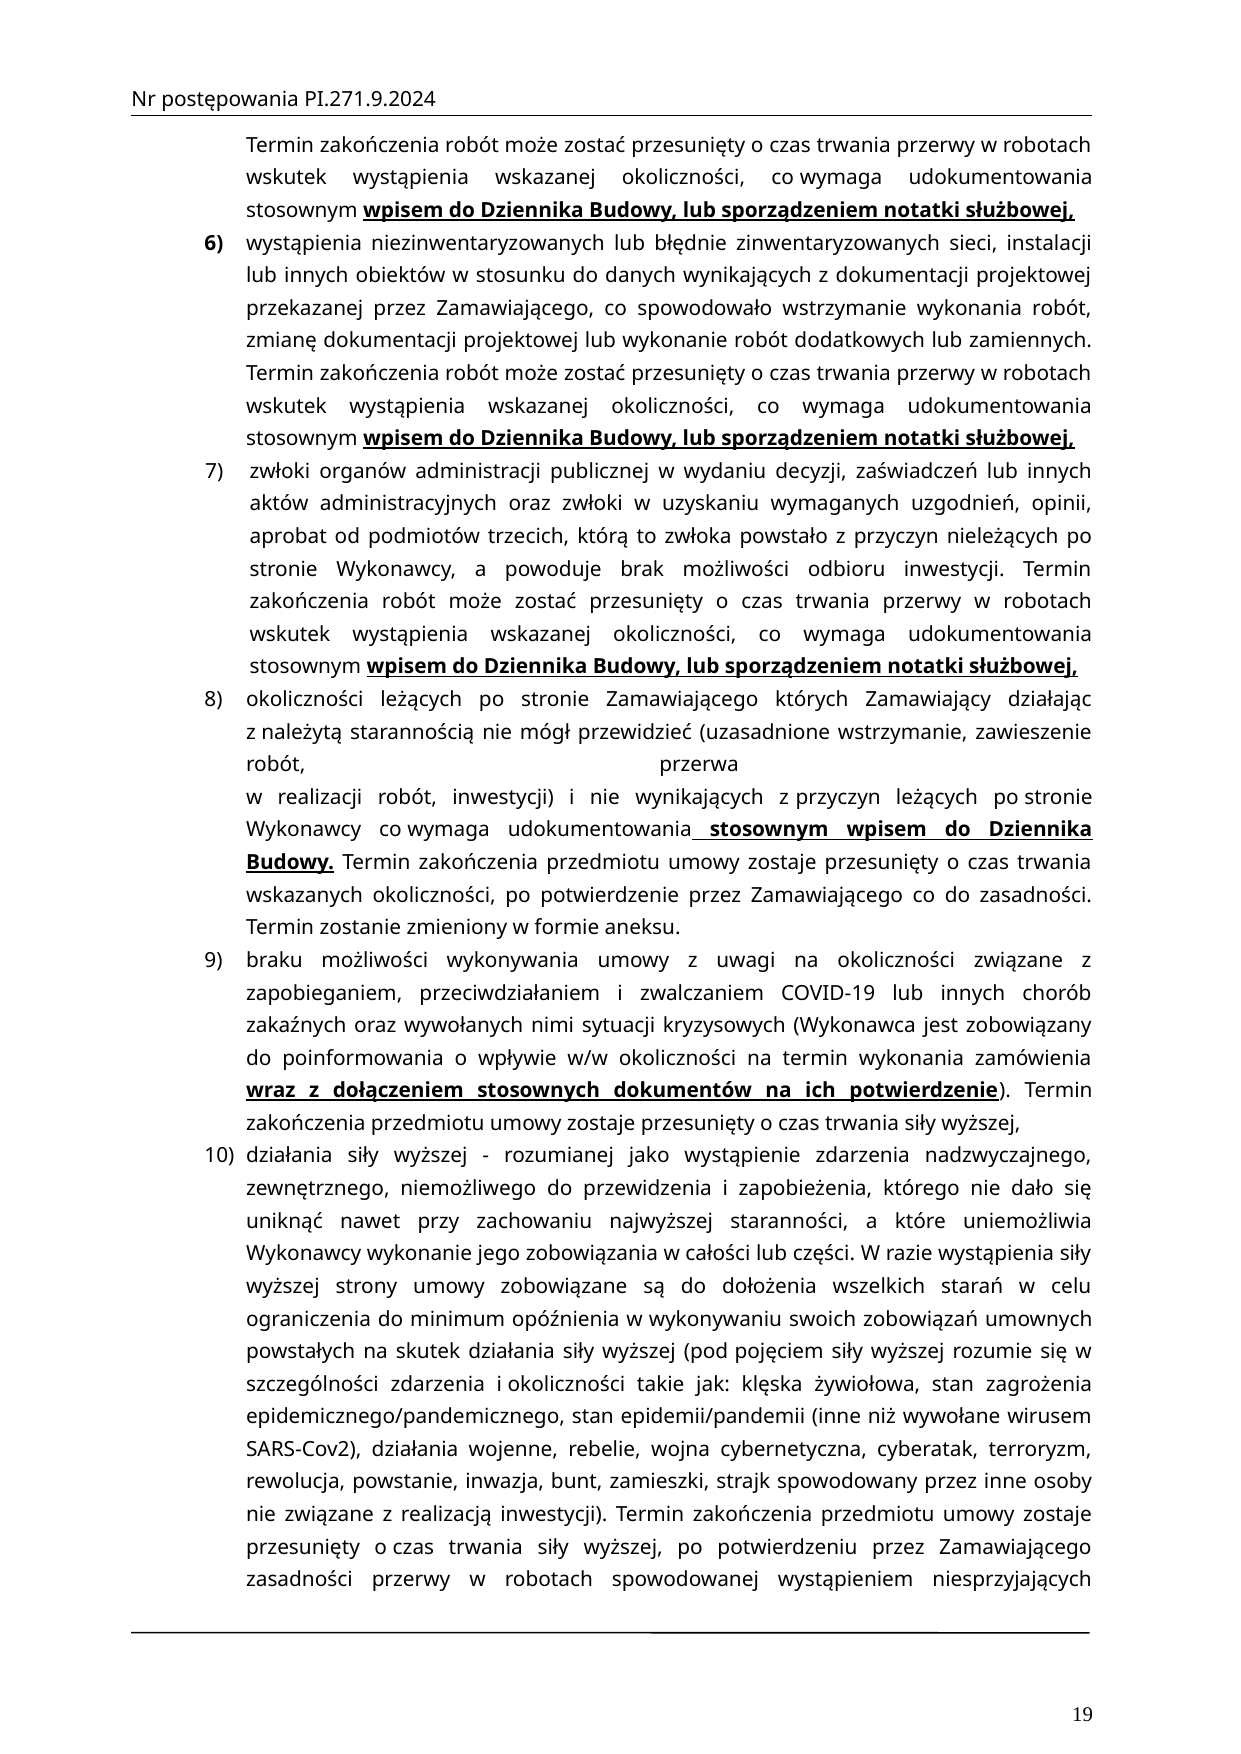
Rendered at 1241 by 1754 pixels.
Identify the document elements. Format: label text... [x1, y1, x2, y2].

list wystąpienia niezinwentaryzowanych lub błędnie zinwentaryzowanych sieci, instalacji lub innych obiektów w stosunku do danych wynikających z dokumentacji projektowej przekazanej przez Zamawiającego, co spowodowało wstrzymanie wykonania robót, zmianę dokumentacji projektowej lub wykonanie robót dodatkowych lub zamiennych. Termin zakończenia robót może zostać przesunięty o czas trwania przerwy w robotach wskutek wystąpienia wskazanej okoliczności, co wymaga udokumentowania stosownym wpisem do Dziennika Budowy, lub sporządzeniem notatki służbowej, [204, 228, 1092, 452]
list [204, 130, 1092, 223]
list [204, 1141, 1092, 1593]
list braku możliwości wykonywania umowy z uwagi na okoliczności związane z zapobieganiem, przeciwdziałaniem i zwalczaniem COVID-19 lub innych chorób zakaźnych oraz wywołanych nimi sytuacji kryzysowych (Wykonawca jest zobowiązany do poinformowania o wpływie w/w okoliczności na termin wykonania zamówienia wraz z dołączeniem stosownych dokumentów na ich potwierdzenie). Termin zakończenia przedmiotu umowy zostaje przesunięty o czas trwania siły wyższej, [204, 945, 1092, 1136]
list zwłoki organów administracji publicznej w wydaniu decyzji, zaświadczeń lub innych aktów administracyjnych oraz zwłoki w uzyskaniu wymaganych uzgodnień, opinii, aprobat od podmiotów trzecich, którą to zwłoka powstało z przyczyn nieleżących po stronie Wykonawcy, a powoduje brak możliwości odbioru inwestycji. Termin zakończenia robót może zostać przesunięty o czas trwania przerwy w robotach wskutek wystąpienia wskazanej okoliczności, co wymaga udokumentowania stosownym wpisem do Dziennika Budowy, lub sporządzeniem notatki służbowej, [205, 456, 1092, 680]
list okoliczności leżących po stronie Zamawiającego których Zamawiający działając z należytą starannością nie mógł przewidzieć (uzasadnione wstrzymanie, zawieszenie robót, przerwa w realizacji robót, inwestycji) i nie wynikających z przyczyn leżących po stronie Wykonawcy co wymaga udokumentowania stosownym wpisem do Dziennika Budowy. Termin zakończenia przedmiotu umowy zostaje przesunięty o czas trwania wskazanych okoliczności, po potwierdzenie przez Zamawiającego co do zasadności. Termin zostanie zmieniony w formie aneksu. [204, 684, 1092, 941]
